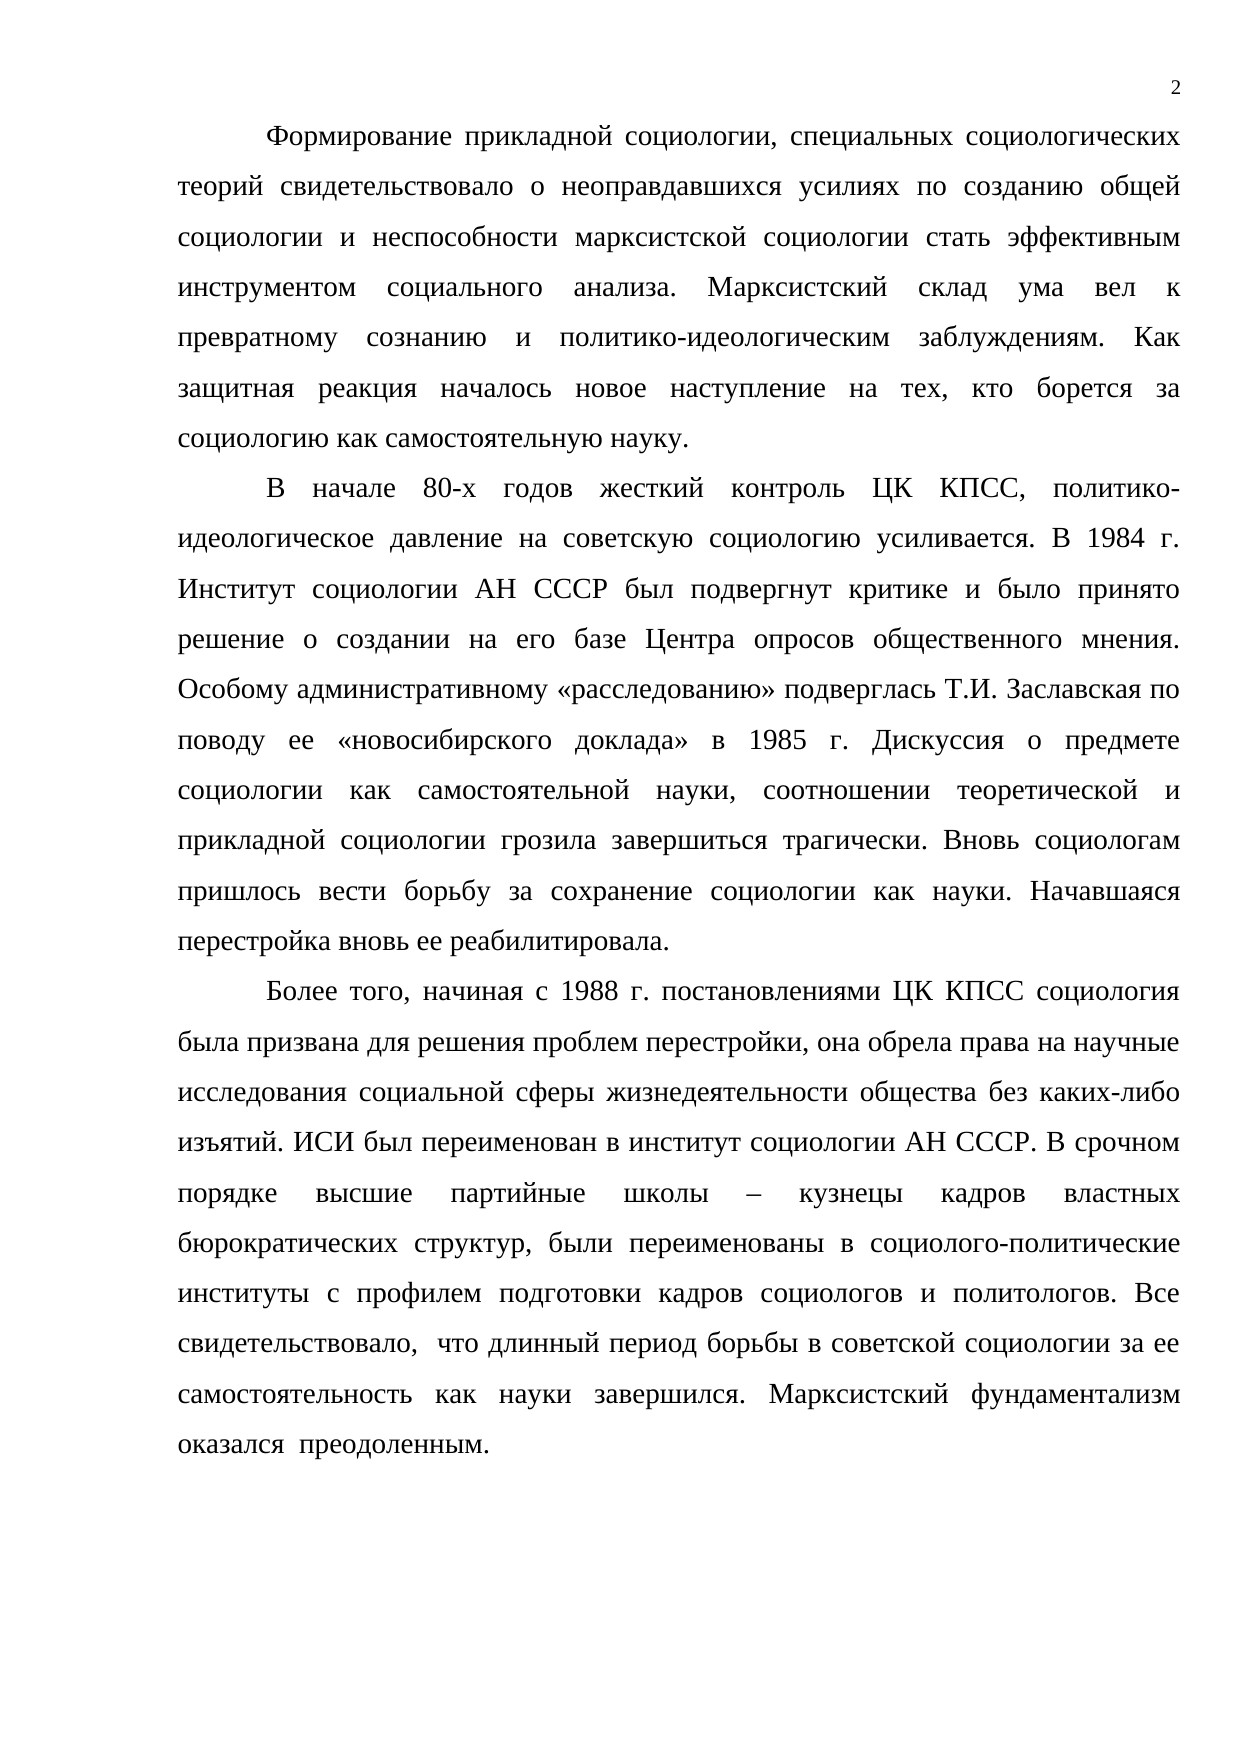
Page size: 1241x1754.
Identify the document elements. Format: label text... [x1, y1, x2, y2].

text В начале 80-х годов жесткий контроль ЦК КПСС, политико-идеологическое давление на советскую социологию усиливается. В 1984 г. Институт социологии АН СССР был подвергнут критике и было принято решение о создании на его базе Центра опросов общественного мнения. Особому административному «расследованию» подверглась Т.И. Заславская по поводу ее «новосибирского доклада» в 1985 г. Дискуссия о предмете социологии как самостоятельной науки, соотношении теоретической и прикладной социологии грозила завершиться трагически. Вновь социологам пришлось вести борьбу за сохранение социологии как науки. Начавшаяся перестройка вновь ее реабилитировала. [177, 470, 1181, 957]
text Более того, начиная с 1988 г. постановлениями ЦК КПСС социология была призвана для решения проблем перестройки, она обрела права на научные исследования социальной сферы жизнедеятельности общества без каких-либо изъятий. ИСИ был переименован в институт социологии АН СССР. В срочном порядке высшие партийные школы – кузнецы кадров властных бюрократических структур, были переименованы в социолого-политические институты с профилем подготовки кадров социологов и политологов. Все свидетельствовало, что длинный период борьбы в советской социологии за ее самостоятельность как науки завершился. Марксистский фундаментализм оказался преодоленным. [177, 973, 1181, 1460]
text Формирование прикладной социологии, специальных социологических теорий свидетельствовало о неоправдавшихся усилиях по созданию общей социологии и неспособности марксистской социологии стать эффективным инструментом социального анализа. Марксистский склад ума вел к превратному сознанию и политико-идеологическим заблуждениям. Как защитная реакция началось новое наступление на тех, кто борется за социологию как самостоятельную науку. [177, 118, 1181, 453]
